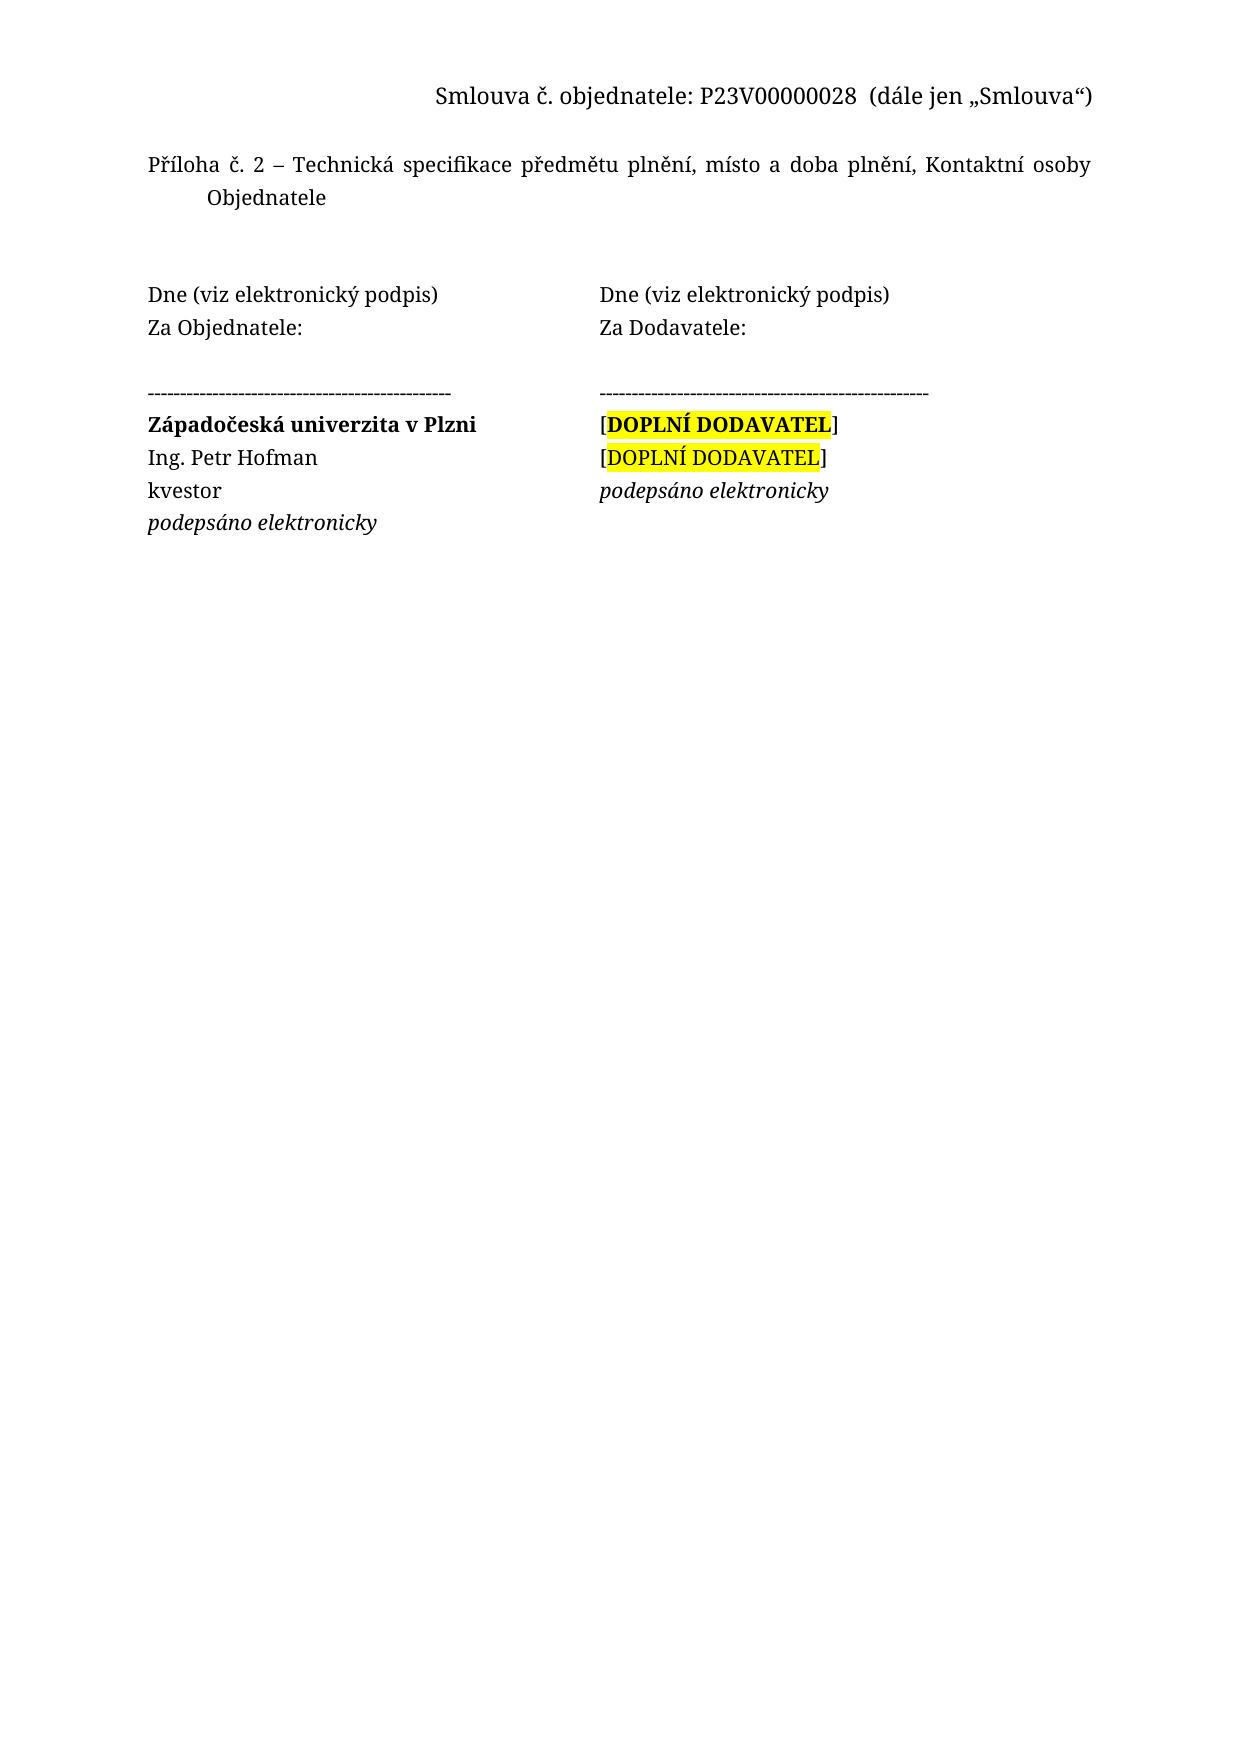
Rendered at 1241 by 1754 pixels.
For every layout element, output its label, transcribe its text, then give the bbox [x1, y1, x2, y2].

table_header Dne (viz elektronický podpis) Za Dodavatele: --------------------------------------------------- [DOPLNÍ DODAVATEL] [DOPLNÍ DODAVATEL] podepsáno elektronicky [588, 280, 1040, 541]
table_header Dne (viz elektronický podpis) Za Objednatele: ----------------------------------------------- Západočeská univerzita v Plzni Ing. Petr Hofman kvestor podepsáno elektronicky [136, 280, 588, 541]
text Příloha č. 2 – Technická specifikace předmětu plnění, místo a doba plnění, Kontaktní osoby Objednatele [148, 150, 1093, 211]
